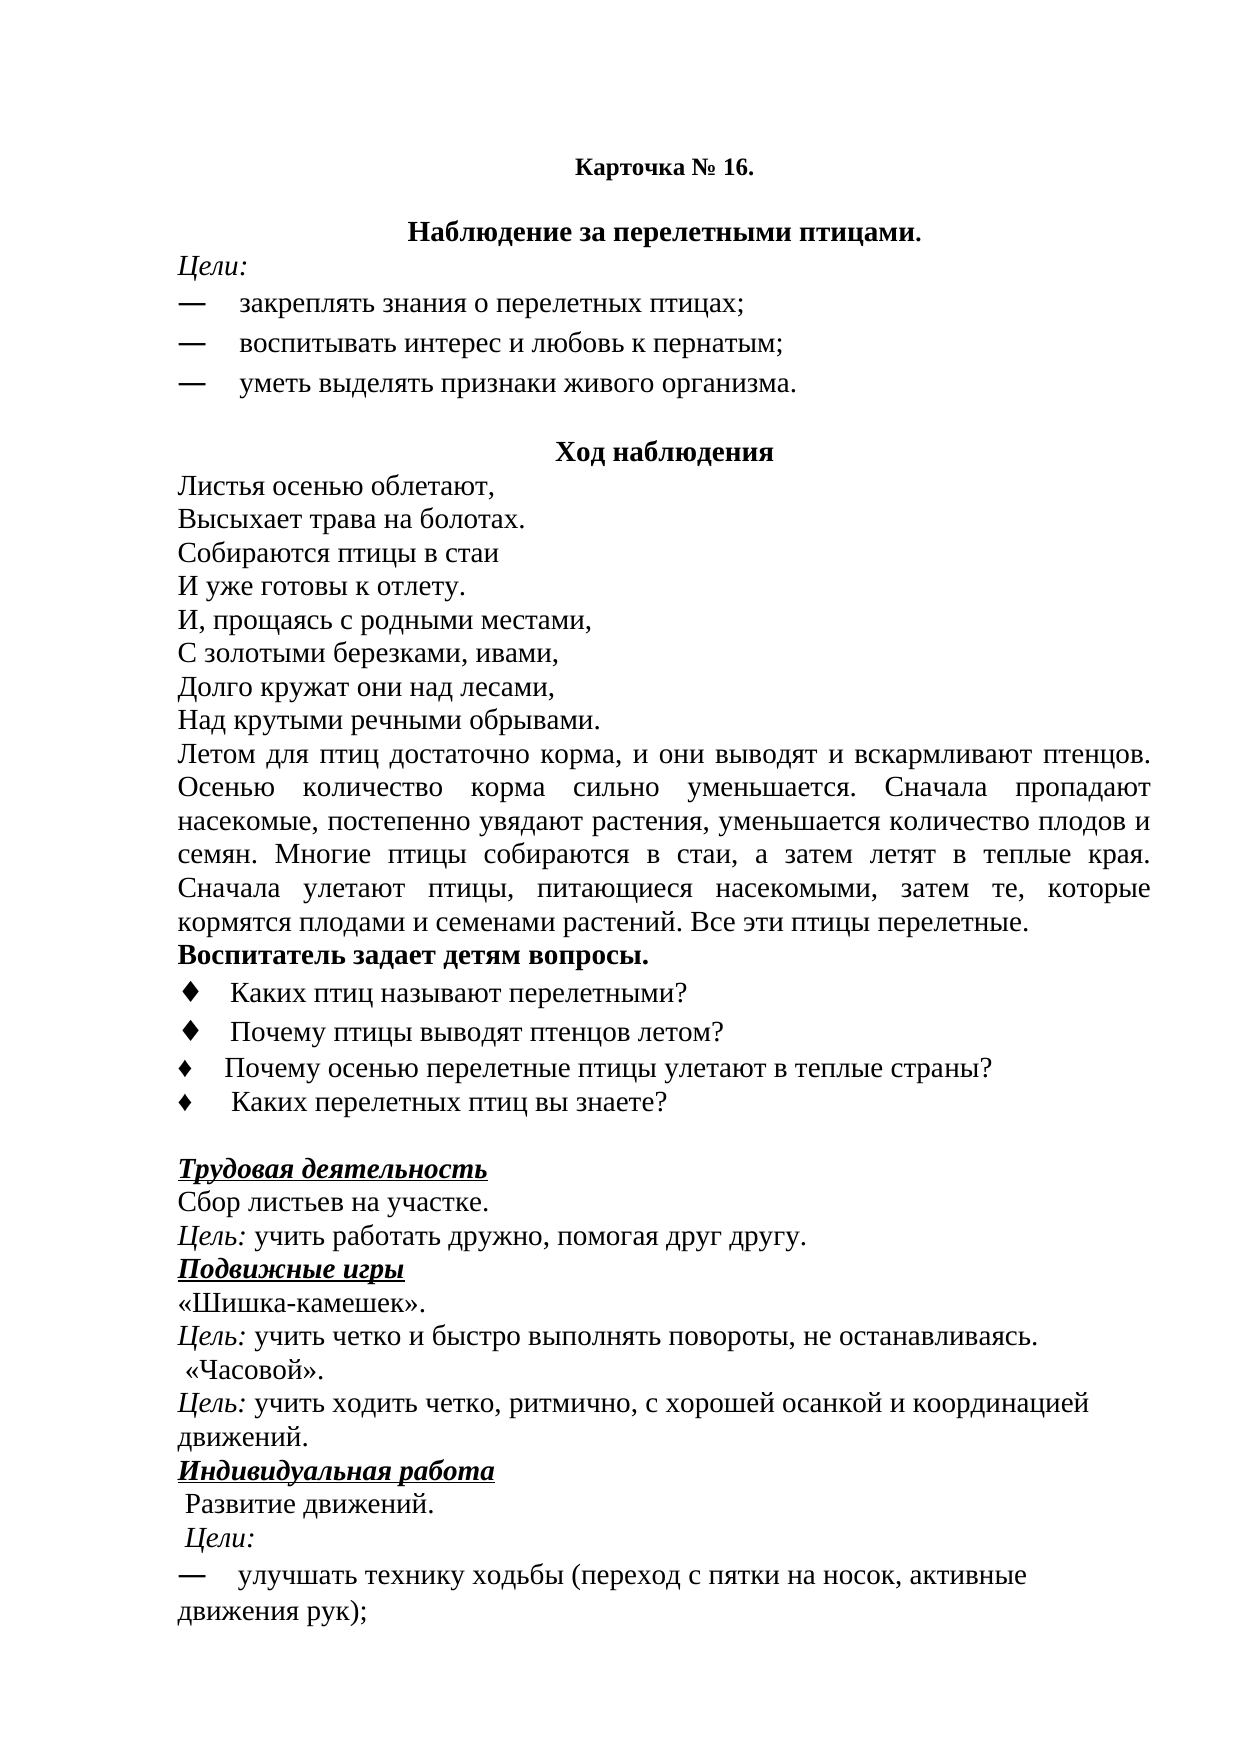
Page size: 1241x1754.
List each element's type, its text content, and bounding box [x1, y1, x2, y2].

list Почему птицы выводят птенцов летом? [177, 1011, 1152, 1050]
text Долго кружат они над лесами, [177, 669, 1152, 702]
list уметь выделять признаки живого организма. [177, 361, 1152, 401]
text Карточка № 16. [177, 152, 1152, 181]
text Ход наблюдения [177, 434, 1152, 468]
list Каких птиц называют перелетными? [177, 971, 1152, 1011]
list воспитывать интерес и любовь к пернатым; [177, 321, 1152, 361]
text Над крутыми речными обрывами. [177, 702, 1152, 736]
text Листья осенью облетают, [177, 468, 1152, 501]
text Цели: [177, 1520, 1152, 1553]
text Индивидуальная работа [177, 1453, 1152, 1486]
text С золотыми березками, ивами, [177, 635, 1152, 669]
text Цель: учить ходить четко, ритмично, с хорошей осанкой и координацией движений. [177, 1386, 1152, 1453]
text Сбор листьев на участке. [177, 1184, 1152, 1218]
text Цель: учить работать дружно, помогая друг другу. [177, 1218, 1152, 1251]
text Развитие движений. [177, 1486, 1152, 1520]
text Цель: учить четко и быстро выполнять повороты, не останавливаясь. [177, 1318, 1152, 1352]
text Воспитатель задает детям вопросы. [177, 937, 1152, 971]
text Летом для птиц достаточно корма, и они выводят и вскармливают птенцов. Осенью количество корма сильно уменьшается. Сначала пропадают насекомые, постепенно увядают растения, уменьшается количество плодов и семян. Многие птицы собираются в стаи, а затем летят в теплые края. Сначала улетают птицы, питающиеся насекомыми, затем те, которые кормятся плодами и семенами растений. Все эти птицы перелетные. [177, 736, 1152, 937]
text И, прощаясь с родными местами, [177, 602, 1152, 635]
text Собираются птицы в стаи [177, 535, 1152, 568]
text «Шишка-камешек». [177, 1285, 1152, 1318]
text ♦ Каких перелетных птиц вы знаете? [177, 1084, 1152, 1117]
text ♦ Почему осенью перелетные птицы улетают в теплые страны? [177, 1050, 1152, 1084]
text И уже готовы к отлету. [177, 568, 1152, 602]
text Высыхает трава на болотах. [177, 501, 1152, 535]
text Трудовая деятельность [177, 1151, 1152, 1184]
list улучшать технику ходьбы (переход с пятки на носок, активные движения рук); [177, 1553, 1152, 1627]
text Цели: [177, 248, 1152, 282]
text «Часовой». [177, 1352, 1152, 1386]
text Подвижные игры [177, 1251, 1152, 1285]
list закреплять знания о перелетных птицах; [177, 282, 1152, 321]
text Наблюдение за перелетными птицами. [177, 214, 1152, 248]
